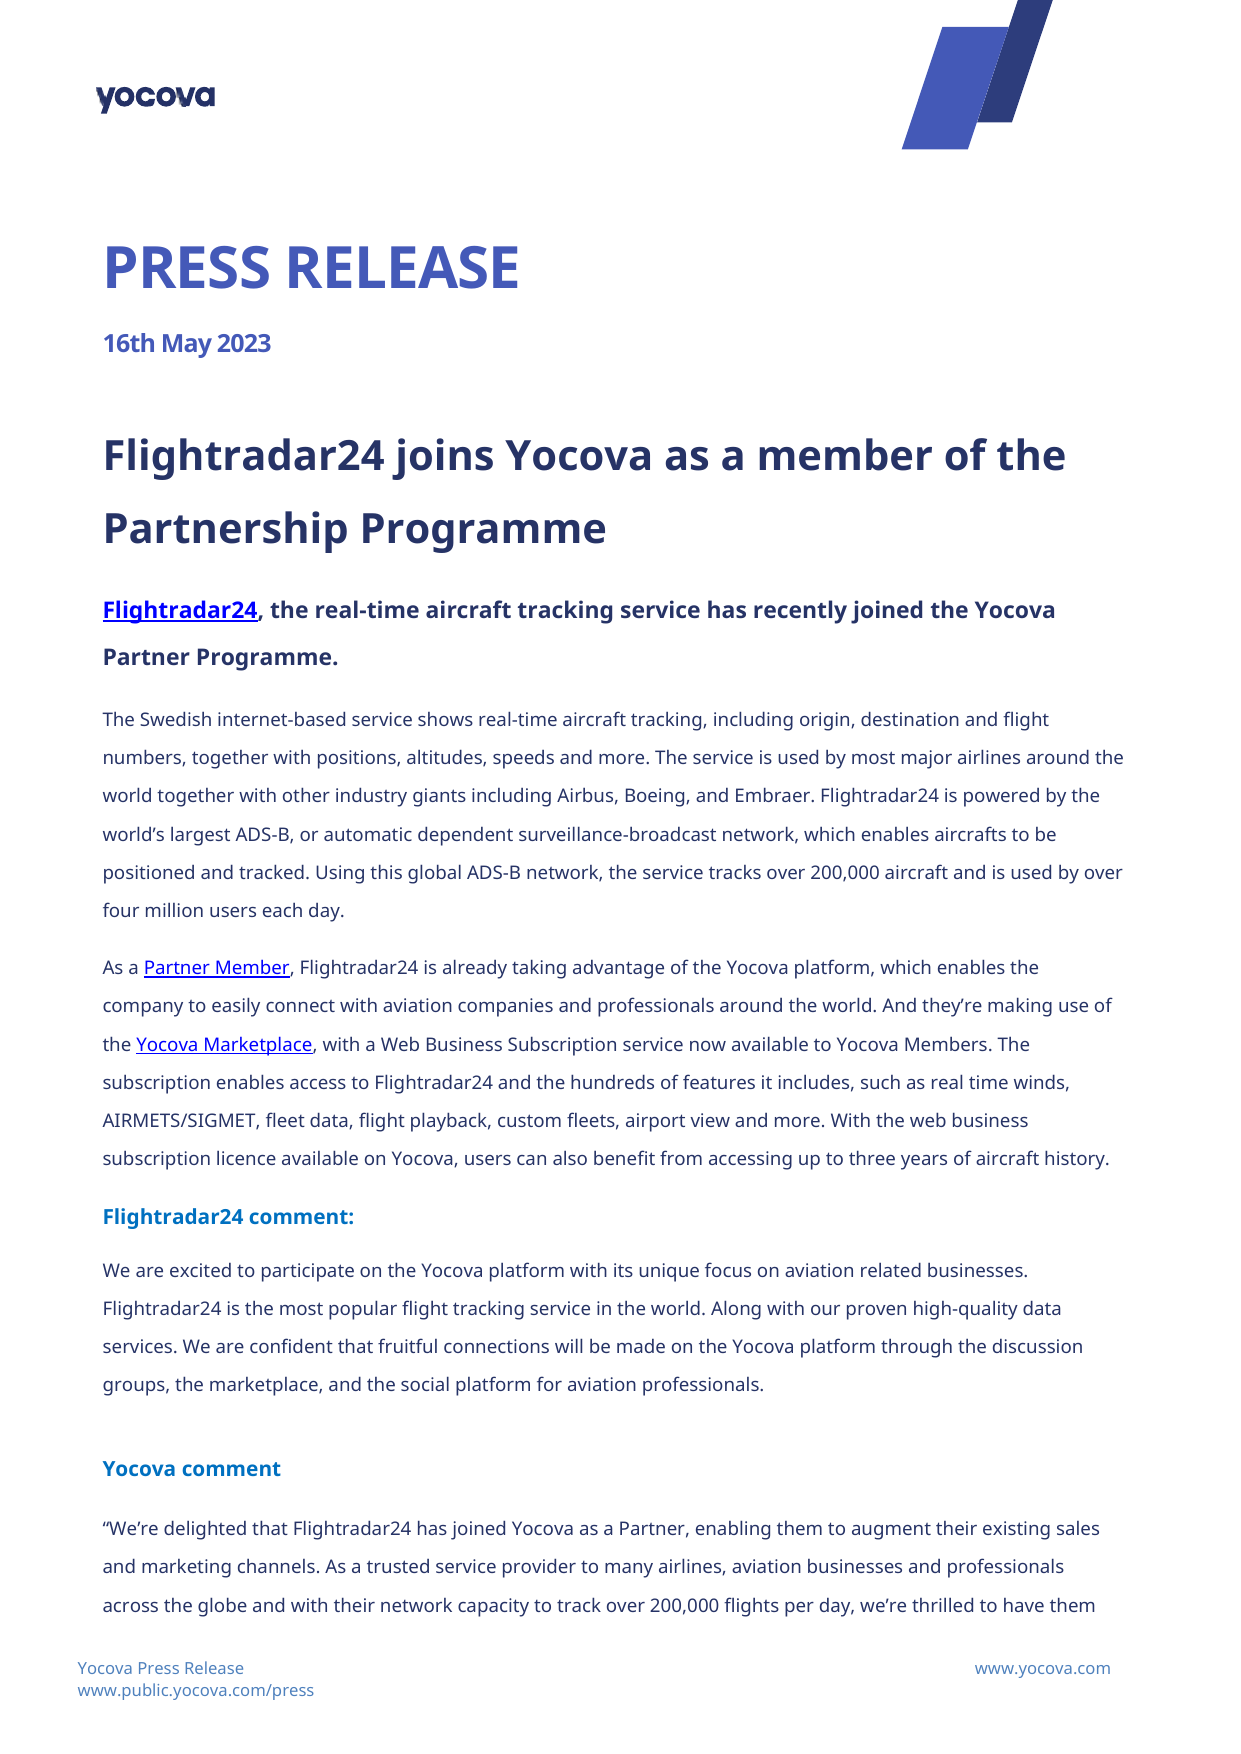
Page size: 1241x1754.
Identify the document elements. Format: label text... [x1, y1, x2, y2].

text Flightradar24 comment: [102, 1202, 1125, 1231]
picture [175, 87, 186, 107]
text The Swedish internet-based service shows real-time aircraft tracking, including origin, destination and flight numbers, together with positions, altitudes, speeds and more. The service is used by most major airlines around the world together with other industry giants including Airbus, Boeing, and Embraer. Flightradar24 is powered by the world’s largest ADS-B, or automatic dependent surveillance-broadcast network, which enables aircrafts to be positioned and tracked. Using this global ADS-B network, the service tracks over 200,000 aircraft and is used by over four million users each day. [102, 706, 1125, 923]
title 16th May 2023 [102, 326, 1127, 359]
text Flightradar24, the real-time aircraft tracking service has recently joined the Yocova Partner Programme. [102, 594, 1140, 672]
text Yocova comment [102, 1454, 1125, 1483]
text We are excited to participate on the Yocova platform with its unique focus on aviation related businesses. Flightradar24 is the most popular flight tracking service in the world. Along with our proven high-quality data services. We are confident that fruitful connections will be made on the Yocova platform through the discussion groups, the marketplace, and the social platform for aviation professionals. [102, 1257, 1125, 1397]
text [102, 1516, 1125, 1618]
text As a Partner Member, Flightradar24 is already taking advantage of the Yocova platform, which enables the company to easily connect with aviation companies and professionals around the world. And they’re making use of the Yocova Marketplace, with a Web Business Subscription service now available to Yocova Members. The subscription enables access to Flightradar24 and the hundreds of features it includes, such as real time winds, AIRMETS/SIGMET, fleet data, flight playback, custom fleets, airport view and more. With the web business subscription licence available on Yocova, users can also benefit from accessing up to three years of aircraft history. [102, 954, 1125, 1171]
title PRESS RELEASE [77, 226, 1127, 306]
picture [96, 87, 106, 106]
title Flightradar24 joins Yocova as a member of the Partnership Programme [102, 425, 1125, 556]
